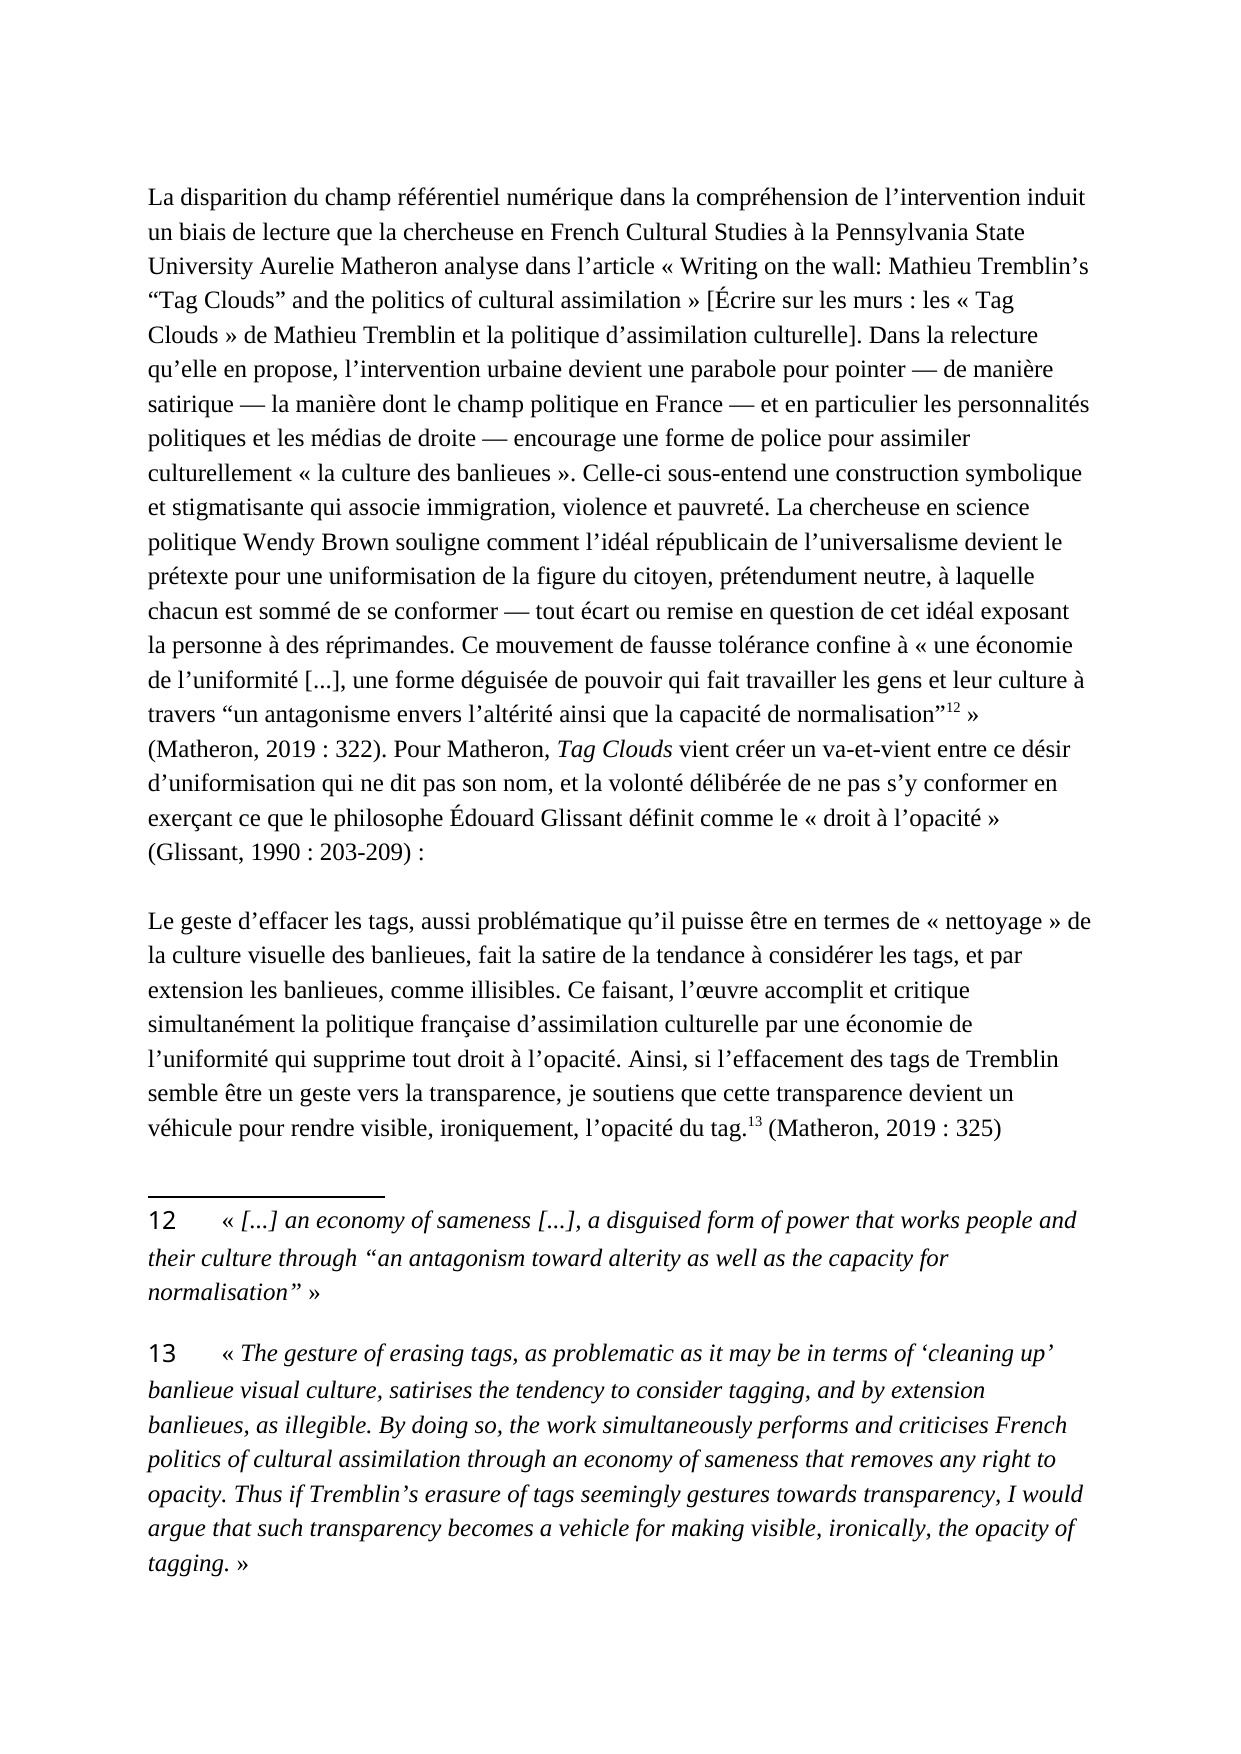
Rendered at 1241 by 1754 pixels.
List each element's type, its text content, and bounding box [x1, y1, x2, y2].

text La disparition du champ référentiel numérique dans la compréhension de l’intervention induit un biais de lecture que la chercheuse en French Cultural Studies à la Pennsylvania State University Aurelie Matheron analyse dans l’article « Writing on the wall: Mathieu Tremblin’s “Tag Clouds” and the politics of cultural assimilation » [Écrire sur les murs : les « Tag Clouds » de Mathieu Tremblin et la politique d’assimilation culturelle]. Dans la relecture qu’elle en propose, l’intervention urbaine devient une parabole pour pointer — de manière satirique — la manière dont le champ politique en France — et en particulier les personnalités politiques et les médias de droite — encourage une forme de police pour assimiler culturellement « la culture des banlieues ». Celle-ci sous-entend une construction symbolique et stigmatisante qui associe immigration, violence et pauvreté. La chercheuse en science politique Wendy Brown souligne comment l’idéal républicain de l’universalisme devient le prétexte pour une uniformisation de la figure du citoyen, prétendument neutre, à laquelle chacun est sommé de se conformer — tout écart ou remise en question de cet idéal exposant la personne à des réprimandes. Ce mouvement de fausse tolérance confine à « une économie de l’uniformité [...], une forme déguisée de pouvoir qui fait travailler les gens et leur culture à travers “un antagonisme envers l’altérité ainsi que la capacité de normalisation” » (Matheron, 2019 : 322). Pour Matheron, Tag Clouds vient créer un va-et-vient entre ce désir d’uniformisation qui ne dit pas son nom, et la volonté délibérée de ne pas s’y conformer en exerçant ce que le philosophe Édouard Glissant définit comme le « droit à l’opacité » (Glissant, 1990 : 203-209) : [148, 182, 1093, 866]
text Le geste d’effacer les tags, aussi problématique qu’il puisse être en termes de « nettoyage » de la culture visuelle des banlieues, fait la satire de la tendance à considérer les tags, et par extension les banlieues, comme illisibles. Ce faisant, l’œuvre accomplit et critique simultanément la politique française d’assimilation culturelle par une économie de l’uniformité qui supprime tout droit à l’opacité. Ainsi, si l’effacement des tags de Tremblin semble être un geste vers la transparence, je soutiens que cette transparence devient un véhicule pour rendre visible, ironiquement, l’opacité du tag. (Matheron, 2019 : 325) [148, 906, 1093, 1142]
